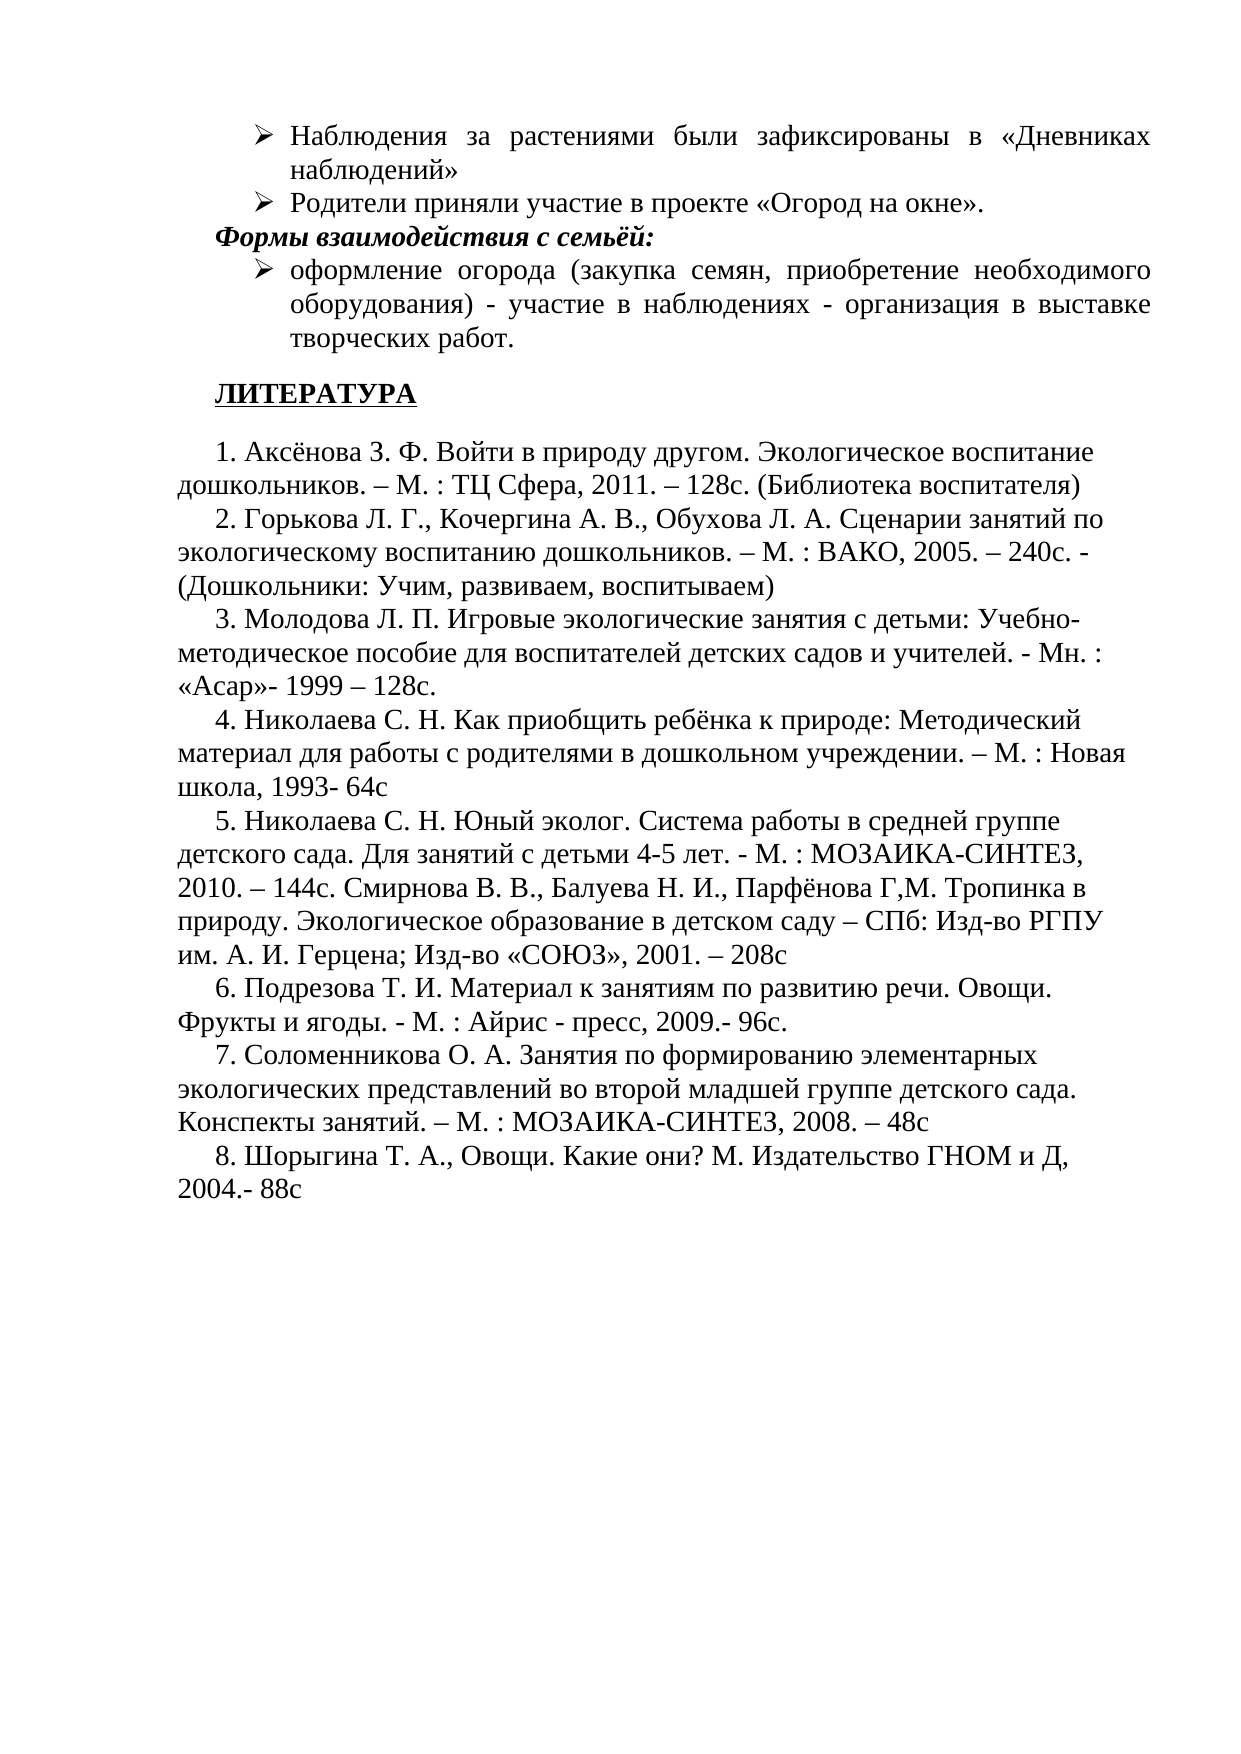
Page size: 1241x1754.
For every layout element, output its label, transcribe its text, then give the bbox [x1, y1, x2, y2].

text ЛИТЕРАТУРА [177, 377, 1152, 410]
list Наблюдения за растениями были зафиксированы в «Дневниках наблюдений» [252, 118, 1152, 185]
text 4. Николаева С. Н. Как приобщить ребёнка к природе: Методический материал для работы с родителями в дошкольном учреждении. – М. : Новая школа, 1993- 64с [177, 702, 1152, 803]
list оформление огорода (закупка семян, приобретение необходимого оборудования) - участие в наблюдениях - организация в выставке творческих работ. [252, 252, 1152, 353]
text 2. Горькова Л. Г., Кочергина А. В., Обухова Л. А. Сценарии занятий по экологическому воспитанию дошкольников. – М. : ВАКО, 2005. – 240с. -(Дошкольники: Учим, развиваем, воспитываем) [177, 501, 1152, 601]
list Родители приняли участие в проекте «Огород на окне». [252, 185, 1152, 219]
text 5. Николаева С. Н. Юный эколог. Система работы в средней группе детского сада. Для занятий с детьми 4-5 лет. - М. : МОЗАИКА-СИНТЕЗ, 2010. – 144с. Смирнова В. В., Балуева Н. И., Парфёнова Г,М. Тропинка в природу. Экологическое образование в детском саду – СПб: Изд-во РГПУ им. А. И. Герцена; Изд-во «СОЮЗ», 2001. – 208с [177, 803, 1152, 970]
text 6. Подрезова Т. И. Материал к занятиям по развитию речи. Овощи. Фрукты и ягоды. - М. : Айрис - пресс, 2009.- 96с. [177, 970, 1152, 1037]
text Формы взаимодействия с семьёй: [177, 219, 1152, 252]
text 3. Молодова Л. П. Игровые экологические занятия с детьми: Учебно-методическое пособие для воспитателей детских садов и учителей. - Мн. : «Асар»- 1999 – 128с. [177, 601, 1152, 702]
text 7. Соломенникова О. А. Занятия по формированию элементарных экологических представлений во второй младшей группе детского сада. Конспекты занятий. – М. : МОЗАИКА-СИНТЕЗ, 2008. – 48с [177, 1037, 1152, 1138]
text 1. Аксёнова З. Ф. Войти в природу другом. Экологическое воспитание дошкольников. – М. : ТЦ Сфера, 2011. – 128с. (Библиотека воспитателя) [177, 434, 1152, 501]
text 8. Шорыгина Т. А., Овощи. Какие они? М. Издательство ГНОМ и Д, 2004.- 88с [177, 1138, 1152, 1205]
